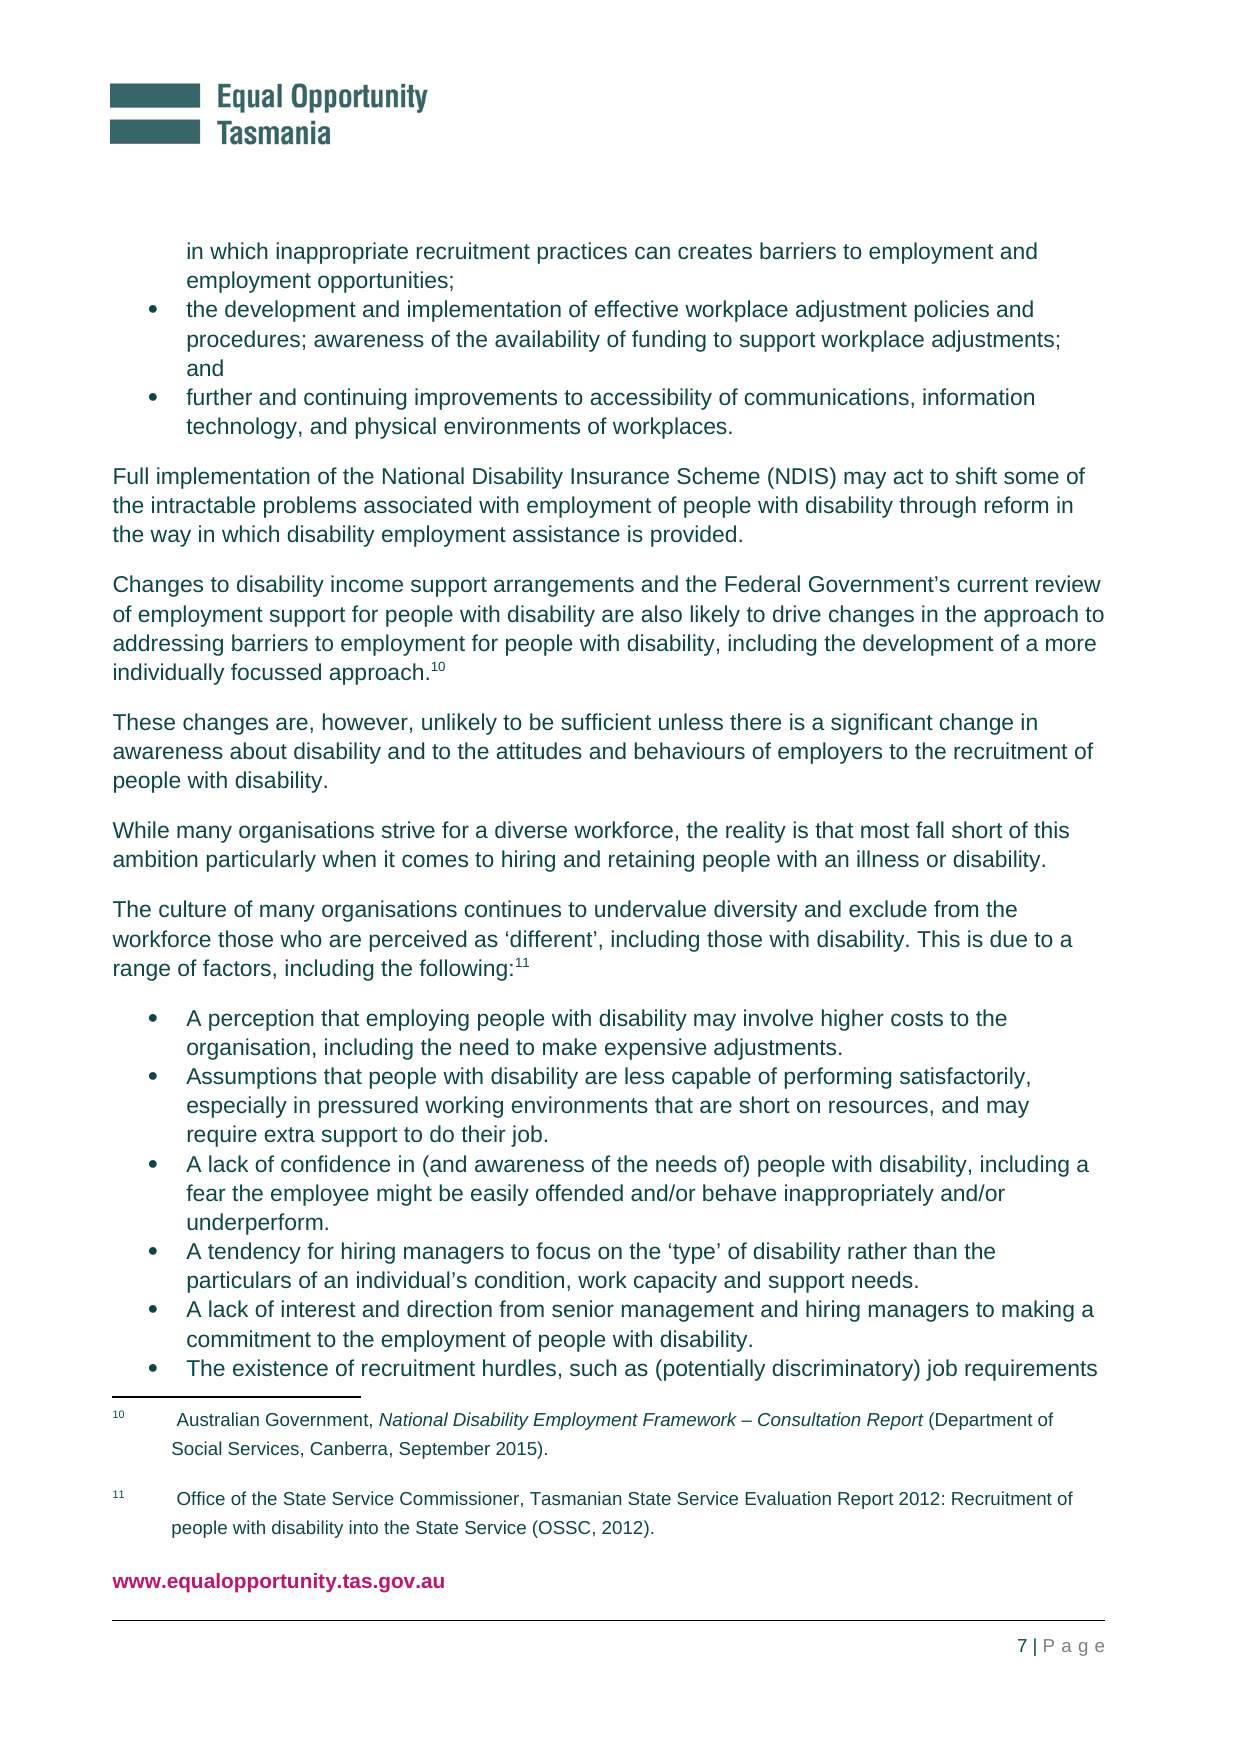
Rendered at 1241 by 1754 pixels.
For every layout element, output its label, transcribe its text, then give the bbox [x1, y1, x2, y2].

list A perception that employing people with disability may involve higher costs to the organisation, including the need to make expensive adjustments. [149, 1003, 1105, 1061]
text These changes are, however, unlikely to be sufficient unless there is a significant change in awareness about disability and to the attitudes and behaviours of employers to the recruitment of people with disability. [112, 707, 1105, 794]
picture [110, 76, 1144, 149]
text While many organisations strive for a diverse workforce, the reality is that most fall short of this ambition particularly when it comes to hiring and retaining people with an illness or disability. [112, 815, 1105, 874]
list further and continuing improvements to accessibility of communications, information technology, and physical environments of workplaces. [149, 382, 1105, 440]
text Changes to disability income support arrangements and the Federal Government’s current review of employment support for people with disability are also likely to drive changes in the approach to addressing barriers to employment for people with disability, including the development of a more individually focussed approach. [112, 569, 1105, 686]
list the development and implementation of effective workplace adjustment policies and procedures; awareness of the availability of funding to support workplace adjustments; and [149, 294, 1105, 382]
list A tendency for hiring managers to focus on the ‘type’ of disability rather than the particulars of an individual’s condition, work capacity and support needs. [149, 1236, 1105, 1294]
text Full implementation of the National Disability Insurance Scheme (NDIS) may act to shift some of the intractable problems associated with employment of people with disability through reform in the way in which disability employment assistance is provided. [112, 461, 1105, 549]
text The culture of many organisations continues to undervalue diversity and exclude from the workforce those who are perceived as ‘different’, including those with disability. This is due to a range of factors, including the following: [112, 894, 1105, 982]
list Assumptions that people with disability are less capable of performing satisfactorily, especially in pressured working environments that are short on resources, and may require extra support to do their job. [149, 1061, 1105, 1149]
list A lack of interest and direction from senior management and hiring managers to making a commitment to the employment of people with disability. [149, 1294, 1105, 1353]
list A lack of confidence in (and awareness of the needs of) people with disability, including a fear the employee might be easily offended and/or behave inappropriately and/or underperform. [149, 1149, 1105, 1236]
